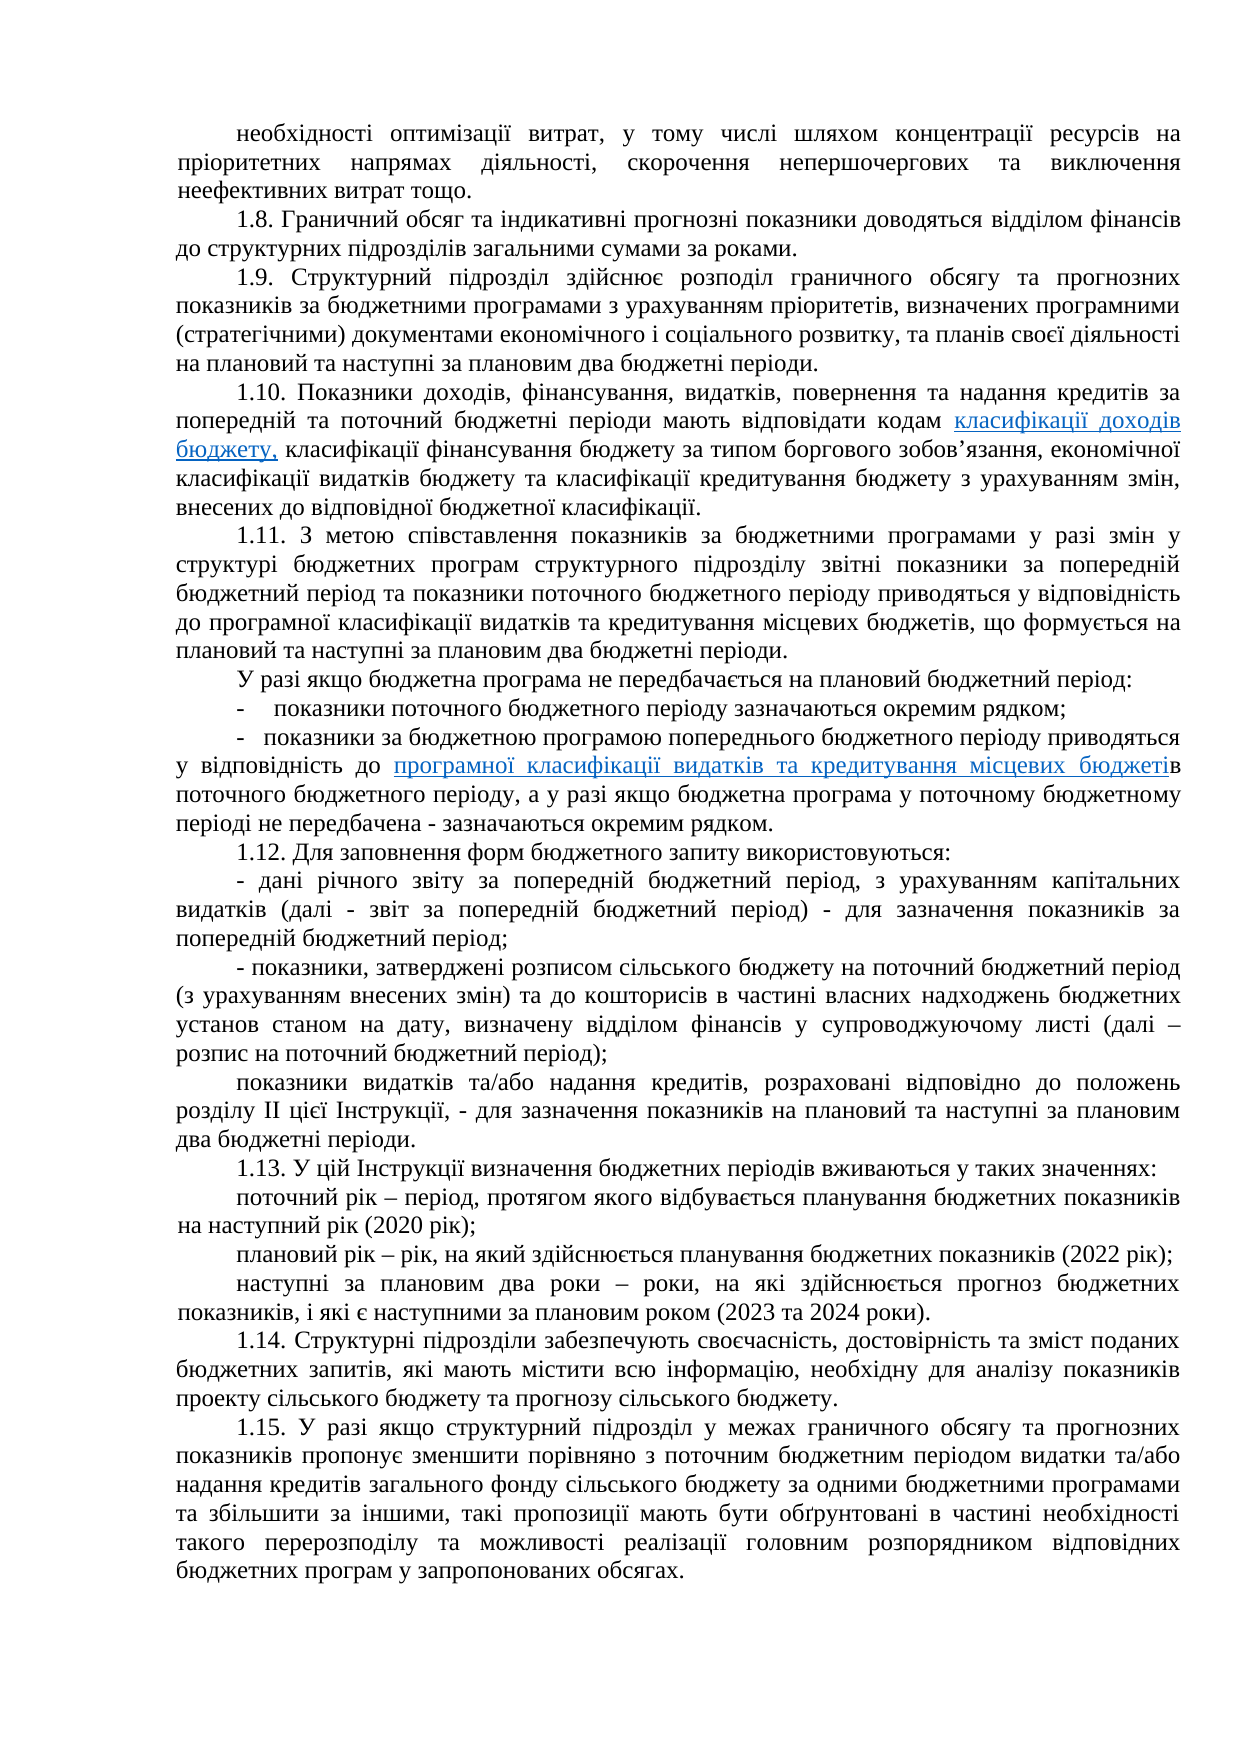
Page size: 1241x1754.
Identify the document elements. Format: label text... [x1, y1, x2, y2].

text 1.9. Структурний підрозділ здійснює розподіл граничного обсягу та прогнозних показників за бюджетними програмами з урахуванням пріоритетів, визначених програмними (стратегічними) документами економічного і соціального розвитку, та планів своєї діяльності на плановий та наступні за плановим два бюджетні періоди. [176, 262, 1181, 377]
text 1.12. Для заповнення форм бюджетного запиту використовуються: [177, 837, 1181, 866]
text 1.14. Структурні підрозділи забезпечують своєчасність, достовірність та зміст поданих бюджетних запитів, які мають містити всю інформацію, необхідну для аналізу показників проекту сільського бюджету та прогнозу сільського бюджету. [176, 1326, 1181, 1412]
text - показники, затверджені розписом сільського бюджету на поточний бюджетний період (з урахуванням внесених змін) та до кошторисів в частині власних надходжень бюджетних установ станом на дату, визначену відділом фінансів у супроводжуючому листі (далі – розпис на поточний бюджетний період); [176, 952, 1181, 1067]
text показники видатків та/або надання кредитів, розраховані відповідно до положень розділу ІІ цієї Інструкції, - для зазначення показників на плановий та наступні за плановим два бюджетні періоди. [176, 1067, 1181, 1153]
text плановий рік – рік, на який здійснюється планування бюджетних показників (2022 рік); [177, 1239, 1181, 1268]
text 1.10. Показники доходів, фінансування, видатків, повернення та надання кредитів за попередній та поточний бюджетні періоди мають відповідати кодам класифікації доходів бюджету, класифікації фінансування бюджету за типом боргового зобов’язання, економічної класифікації видатків бюджету та класифікації кредитування бюджету з урахуванням змін, внесених до відповідної бюджетної класифікації. [176, 377, 1181, 521]
text - показники за бюджетною програмою попереднього бюджетного періоду приводяться у відповідність до програмної класифікації видатків та кредитування місцевих бюджетів поточного бюджетного періоду, а у разі якщо бюджетна програма у поточному бюджетному періоді не передбачена - зазначаються окремим рядком. [176, 722, 1181, 837]
text 1.11. З метою співставлення показників за бюджетними програмами у разі змін у структурі бюджетних програм структурного підрозділу звітні показники за попередній бюджетний період та показники поточного бюджетного періоду приводяться у відповідність до програмної класифікації видатків та кредитування місцевих бюджетів, що формується на плановий та наступні за плановим два бюджетні періоди. [176, 521, 1181, 664]
text наступні за плановим два роки – роки, на які здійснюється прогноз бюджетних показників, і які є наступними за плановим роком (2023 та 2024 роки). [177, 1268, 1181, 1326]
text необхідності оптимізації витрат, у тому числі шляхом концентрації ресурсів на пріоритетних напрямах діяльності, скорочення непершочергових та виключення неефективних витрат тощо. [177, 118, 1181, 204]
list показники поточного бюджетного періоду зазначаються окремим рядком; [236, 693, 1181, 722]
text 1.8. Граничний обсяг та індикативні прогнозні показники доводяться відділом фінансів до структурних підрозділів загальними сумами за роками. [176, 204, 1181, 262]
text поточний рік – період, протягом якого відбувається планування бюджетних показників на наступний рік (2020 рік); [177, 1182, 1181, 1239]
text 1.13. У цій Інструкції визначення бюджетних періодів вживаються у таких значеннях: [177, 1153, 1181, 1182]
text - дані річного звіту за попередній бюджетний період, з урахуванням капітальних видатків (далі - звіт за попередній бюджетний період) - для зазначення показників за попередній бюджетний період; [176, 866, 1181, 952]
text У разі якщо бюджетна програма не передбачається на плановий бюджетний період: [176, 664, 1181, 693]
text 1.15. У разі якщо структурний підрозділ у межах граничного обсягу та прогнозних показників пропонує зменшити порівняно з поточним бюджетним періодом видатки та/або надання кредитів загального фонду сільського бюджету за одними бюджетними програмами та збільшити за іншими, такі пропозиції мають бути обґрунтовані в частині необхідності такого перерозподілу та можливості реалізації головним розпорядником відповідних бюджетних програм у запропонованих обсягах. [176, 1412, 1181, 1584]
